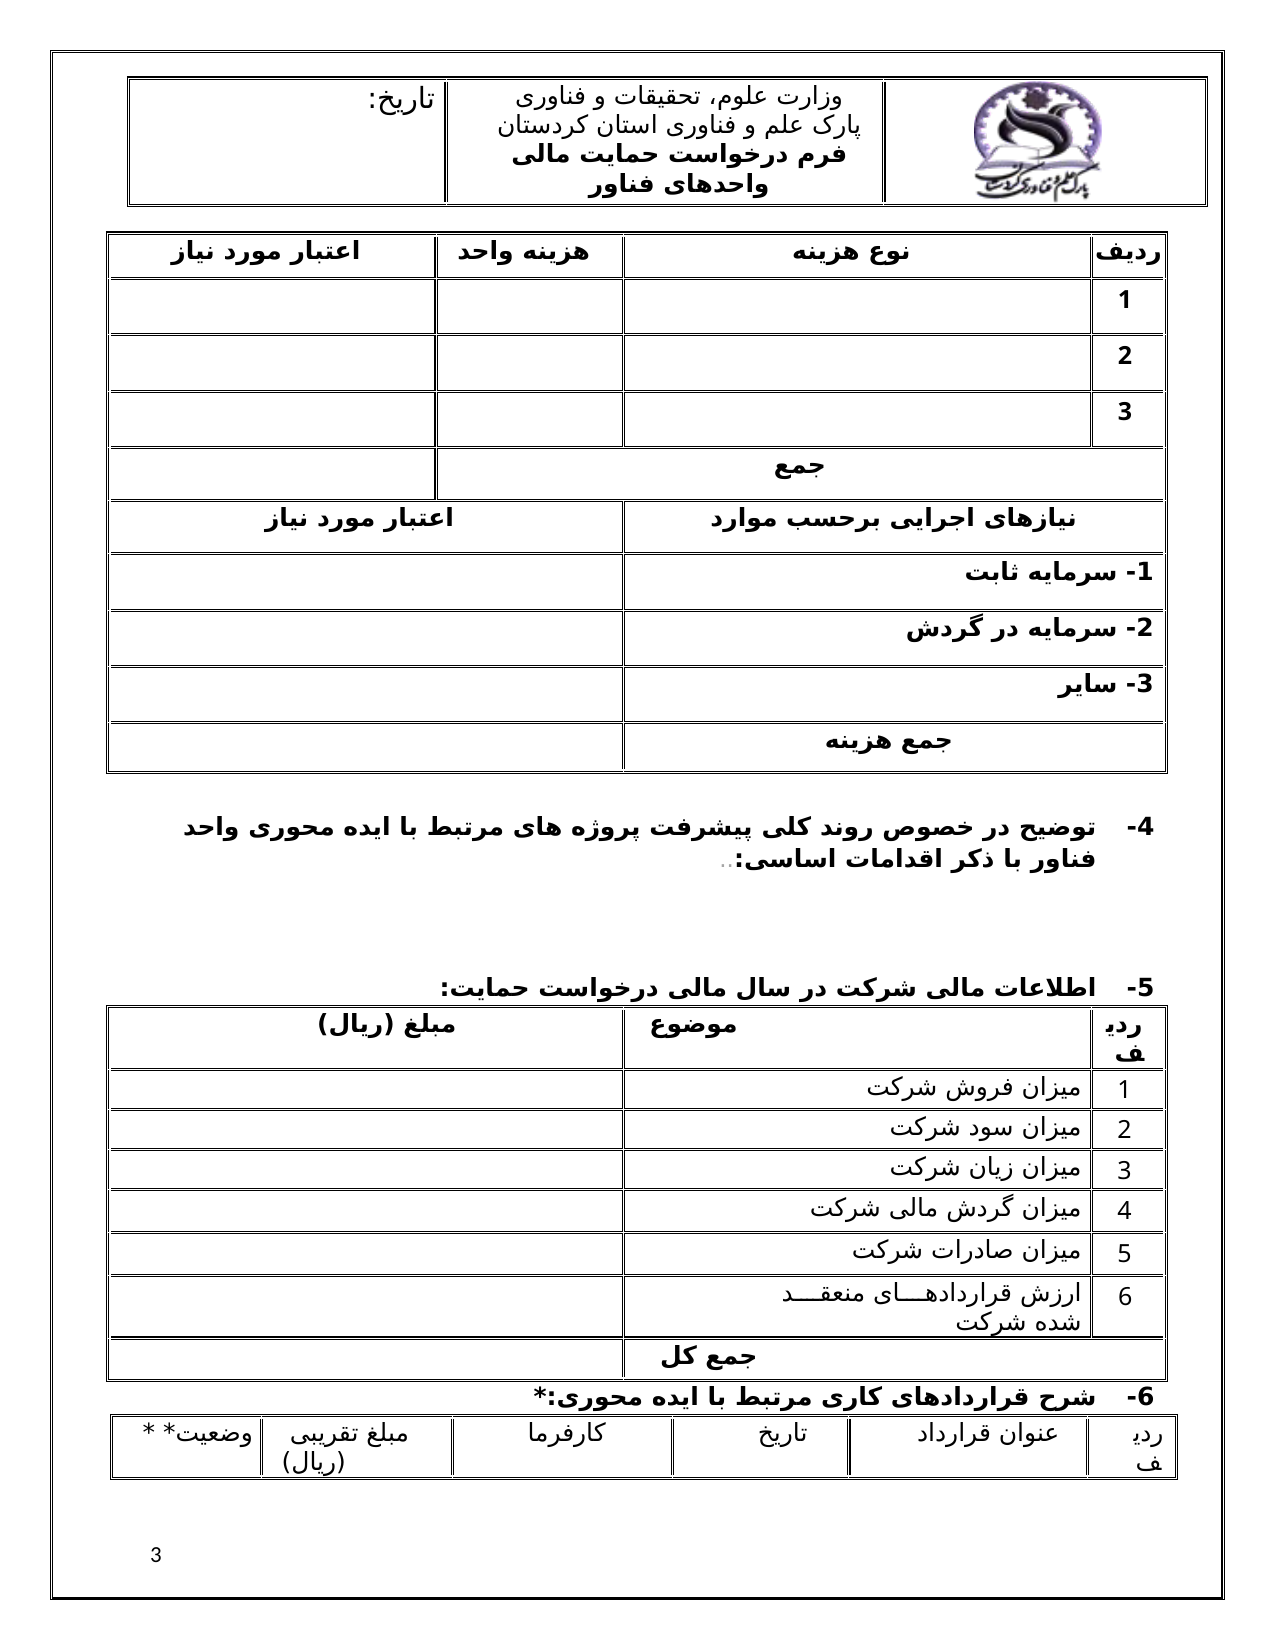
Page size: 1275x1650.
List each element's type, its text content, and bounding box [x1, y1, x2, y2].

table_cell [108, 1068, 623, 1108]
table_cell [625, 393, 1090, 446]
table_header ردیف [1092, 1008, 1165, 1068]
table_cell [109, 1336, 623, 1379]
table_cell [108, 552, 623, 608]
table_cell 1- سرمایه ثابت [623, 552, 1167, 608]
table_cell [108, 721, 623, 771]
table_cell [625, 1277, 767, 1336]
table_cell [109, 609, 622, 665]
table_cell میزان سود شرکت [768, 1111, 1090, 1148]
table_cell [109, 1274, 622, 1336]
table_cell 3- سایر [625, 665, 1165, 721]
table_header ردیف [1088, 1417, 1175, 1477]
table_cell میزان گردش مالی شرکت [768, 1191, 1090, 1231]
table_cell ارزش قراردادهای منعقد شده شرکت [768, 1277, 1090, 1336]
table_cell [108, 277, 436, 333]
table_cell 3 [1092, 1148, 1167, 1188]
picture [974, 81, 1102, 204]
table_header مبلغ (ریال) [109, 1008, 623, 1068]
table_cell [109, 390, 435, 446]
table_cell [109, 665, 622, 721]
table_cell [108, 1188, 623, 1231]
table_cell [108, 1108, 623, 1148]
table_cell 1 [1092, 277, 1167, 333]
table_header تاریخ [673, 1415, 849, 1477]
table_cell جمع هزینه [623, 721, 1167, 771]
table_cell اعتبار مورد نیاز [109, 235, 436, 277]
table_cell 6 [1093, 1274, 1165, 1336]
table_cell [108, 1148, 623, 1188]
list اطلاعات مالی شرکت در سال مالی درخواست حمایت: [126, 974, 1126, 1003]
table_header [768, 1006, 1092, 1068]
table_cell [625, 1191, 767, 1231]
table_cell 2- سرمایه در گردش [625, 609, 1165, 665]
table_cell [625, 1111, 767, 1148]
list توضیح در خصوص روند کلی پیشرفت پروژه های مرتبط با ایده محوری واحد فناور با ذکر اقدامات اساسی:.. [126, 812, 1126, 873]
table_cell [108, 333, 436, 389]
table_cell 5 [1092, 1231, 1167, 1274]
table_cell جمع کل [623, 1340, 767, 1379]
table_cell [625, 1234, 767, 1274]
table_cell [625, 1071, 767, 1108]
table_cell [438, 280, 622, 333]
table_cell [109, 446, 435, 499]
table_cell [768, 1336, 1165, 1379]
table_cell [625, 1151, 767, 1188]
table_cell ردیف [1092, 235, 1165, 277]
table_cell 4 [1092, 1188, 1167, 1231]
table_cell میزان صادرات شرکت [768, 1234, 1090, 1274]
table_cell [438, 393, 622, 446]
table_header عنوان قرارداد [849, 1415, 1088, 1477]
table_header وضعیت* * [113, 1417, 261, 1477]
table_cell نوع هزینه [623, 233, 1092, 277]
table_cell [625, 280, 1090, 333]
table_cell 1 [1092, 1068, 1167, 1108]
table_cell جمع [438, 446, 1165, 499]
table_cell [625, 336, 1090, 389]
table_cell 3 [1093, 390, 1165, 446]
table_cell 2 [1092, 333, 1167, 389]
table_cell میزان زیان شرکت [768, 1151, 1090, 1188]
list شرح قراردادهای کاری مرتبط با ایده محوری:* [126, 1382, 1126, 1411]
table_header کارفرما [453, 1415, 673, 1477]
table_cell نیازهای اجرایی برحسب موارد [623, 499, 1167, 552]
table_header مبلغ تقریبی (ریال) [261, 1417, 452, 1477]
table_cell هزینه واحد [436, 235, 623, 277]
table_header موضوع [623, 1008, 767, 1068]
table_cell اعتبار مورد نیاز [108, 499, 623, 552]
table_cell [108, 1231, 623, 1274]
table_cell [438, 336, 622, 389]
table_cell 2 [1092, 1108, 1167, 1148]
table_cell میزان فروش شرکت [768, 1071, 1090, 1108]
